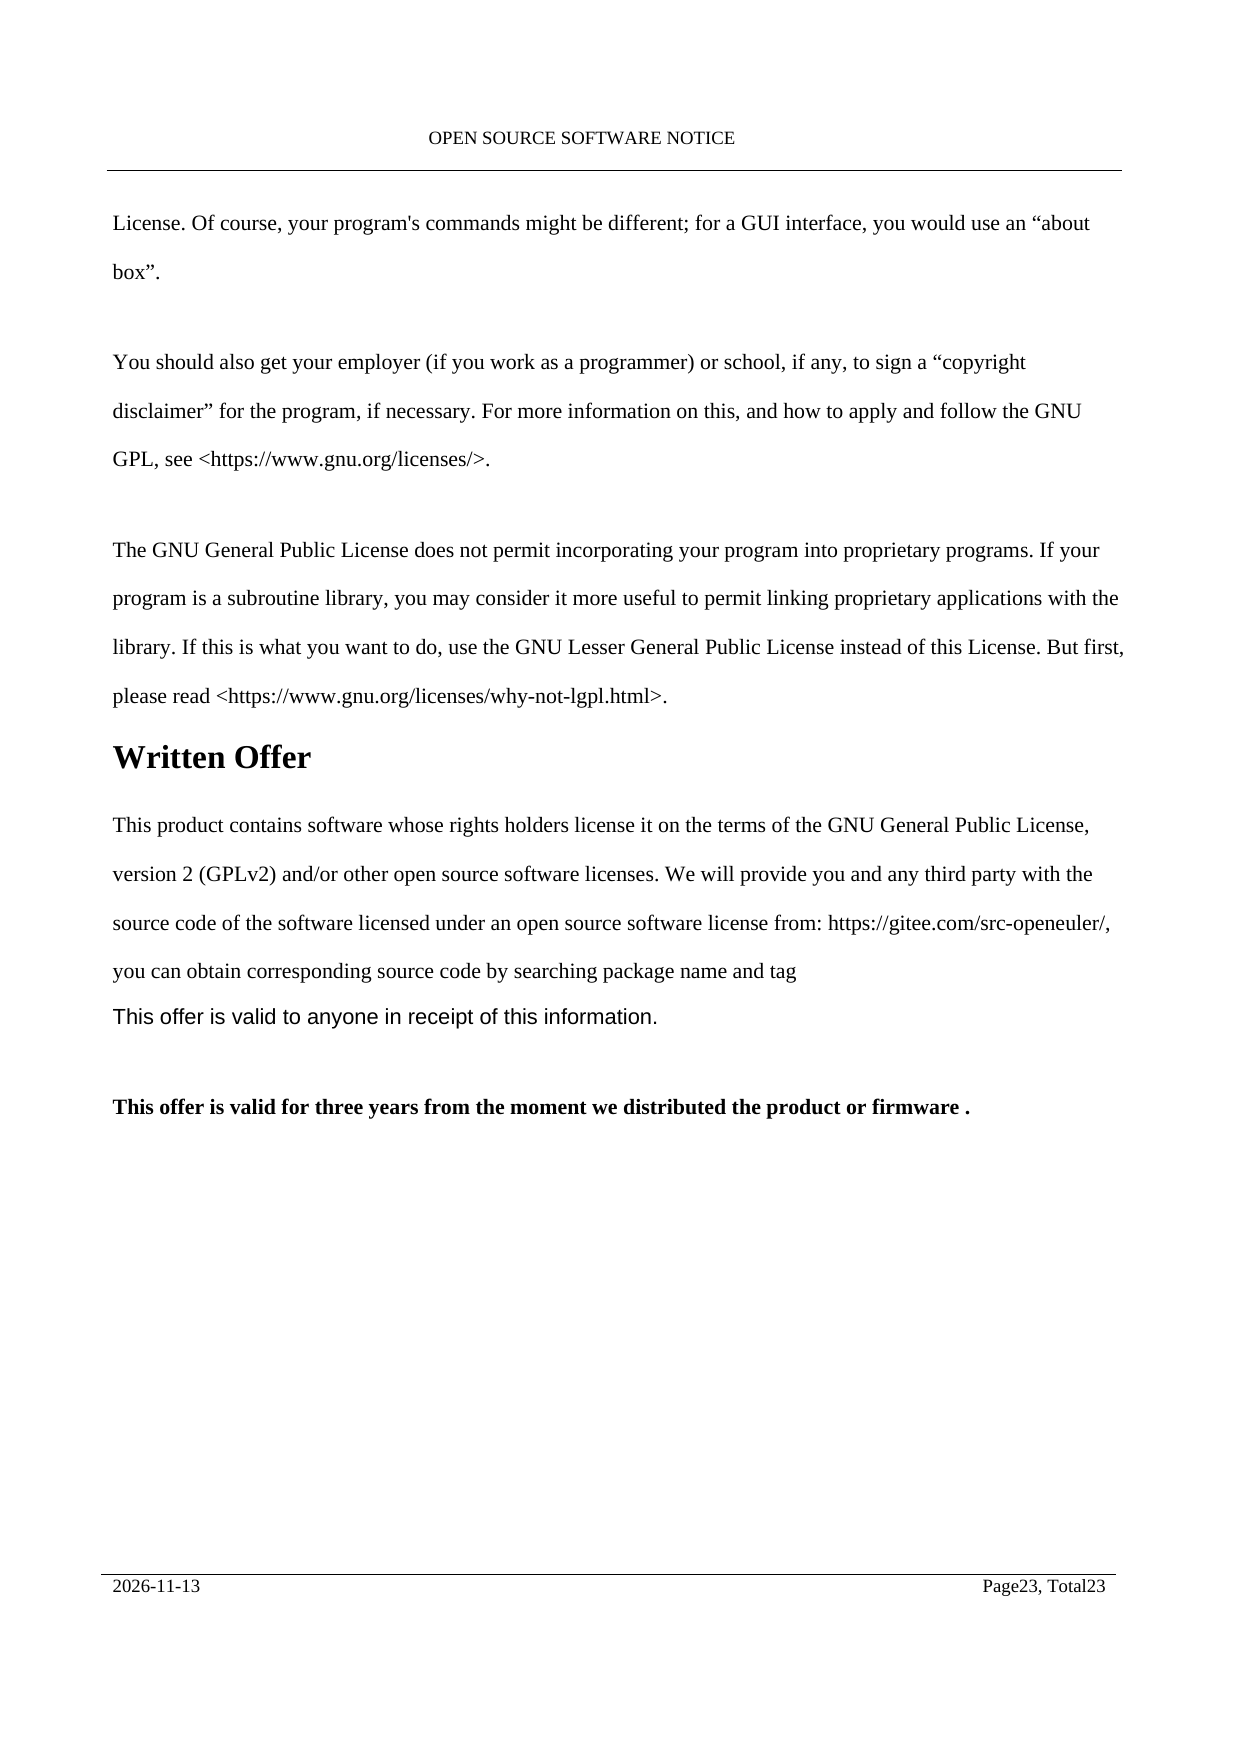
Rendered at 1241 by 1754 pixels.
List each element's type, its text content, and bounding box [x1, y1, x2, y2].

text You should also get your employer (if you work as a programmer) or school, if any, to sign a “copyright disclaimer” for the program, if necessary. For more information on this, and how to apply and follow the GNU GPL, see <https://www.gnu.org/licenses/>. [112, 345, 1128, 475]
text This offer is valid to anyone in receipt of this information. [112, 1000, 1128, 1032]
text This product contains software whose rights holders license it on the terms of the GNU General Public License, version 2 (GPLv2) and/or other open source software licenses. We will provide you and any third party with the source code of the software licensed under an open source software license from: https://gitee.com/src-openeuler/, you can obtain corresponding source code by searching package name and tag [112, 808, 1128, 987]
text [112, 206, 1128, 288]
text This offer is valid for three years from the moment we distributed the product or firmware . [112, 1090, 1128, 1123]
text The GNU General Public License does not permit incorporating your program into proprietary programs. If your program is a subroutine library, you may consider it more useful to permit linking proprietary applications with the library. If this is what you want to do, use the GNU Lesser General Public License instead of this License. But first, please read <https://www.gnu.org/licenses/why-not-lgpl.html>. [112, 533, 1128, 712]
text Written Offer [112, 724, 1128, 789]
